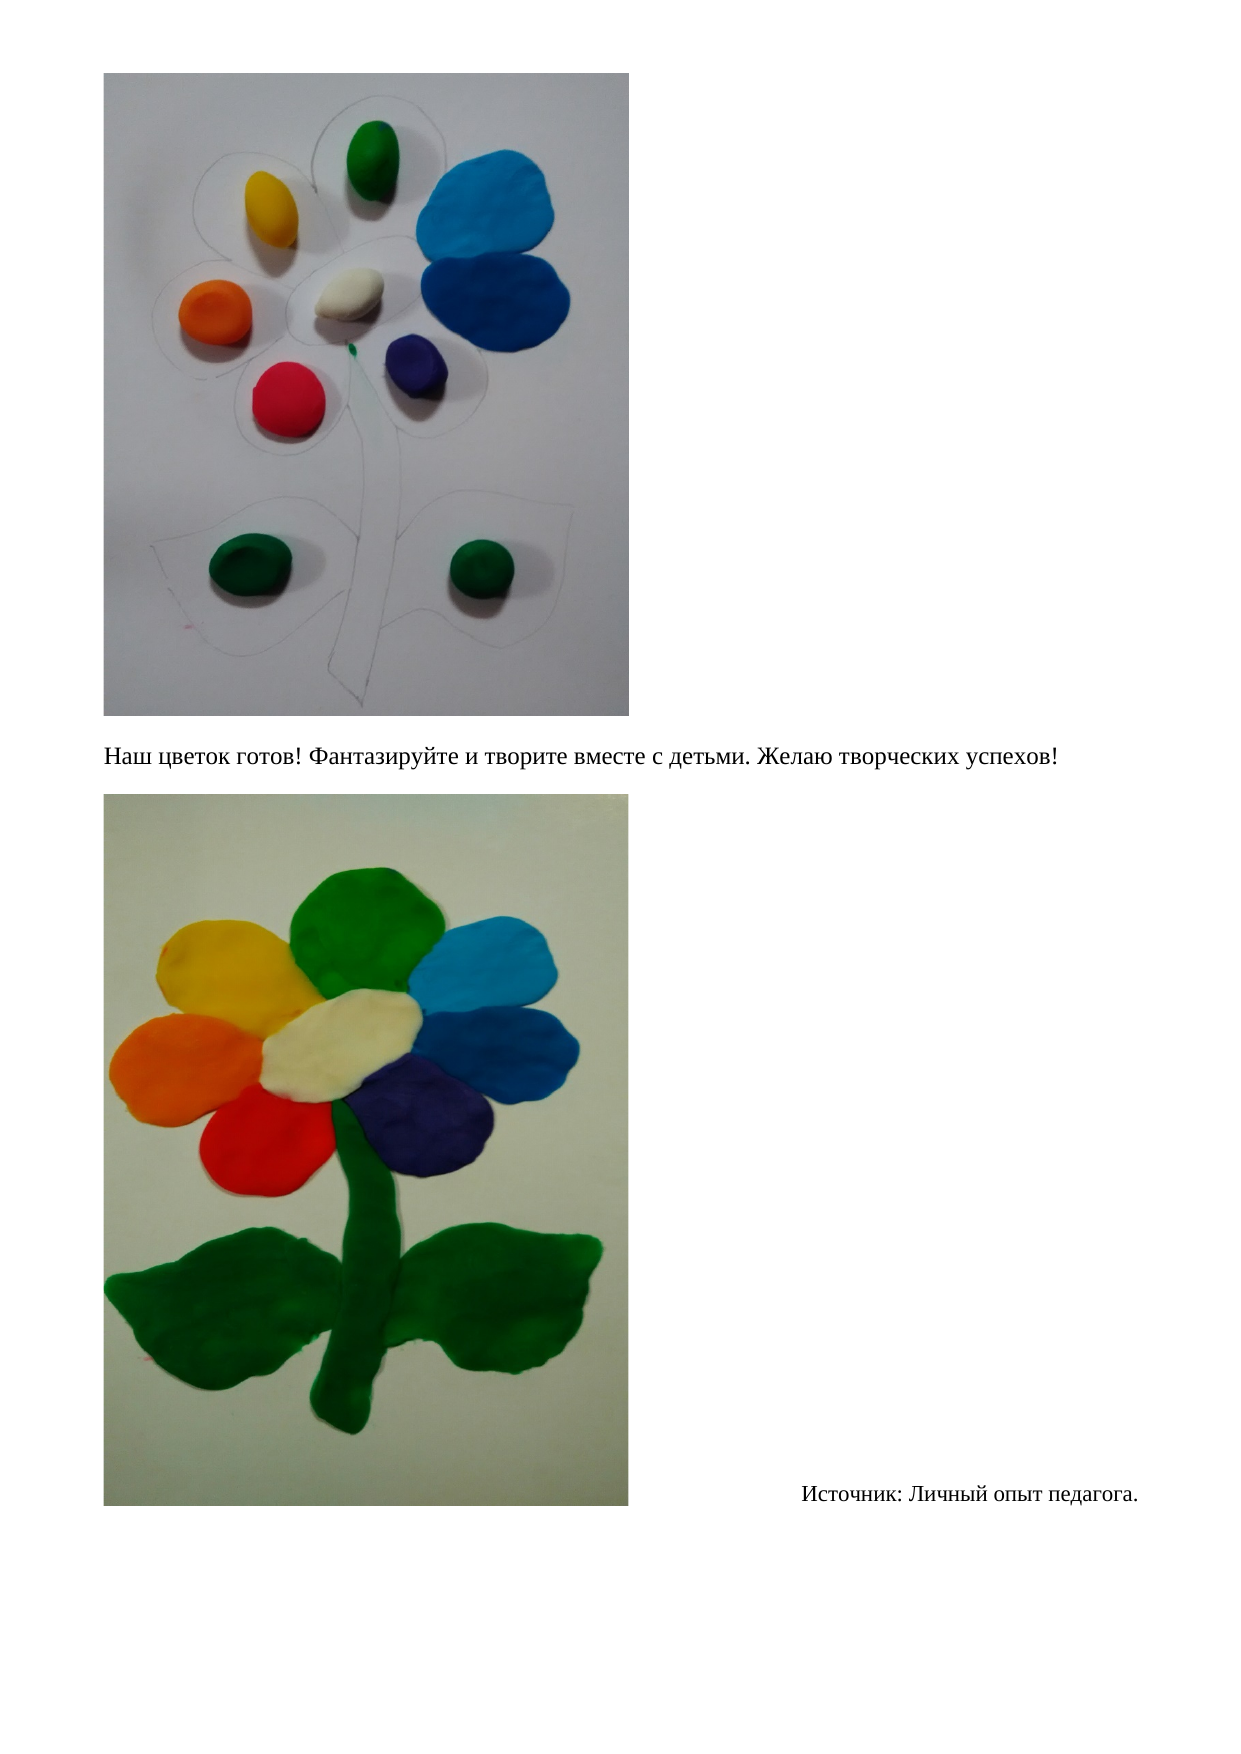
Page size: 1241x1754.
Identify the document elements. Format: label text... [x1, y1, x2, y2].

text Наш цветок готов! Фантазируйте и творите вместе с детьми. Желаю творческих успехов! [103, 741, 1152, 770]
picture [103, 794, 629, 1506]
text Источник: Личный опыт педагога. [629, 1480, 1152, 1506]
picture [103, 73, 629, 716]
